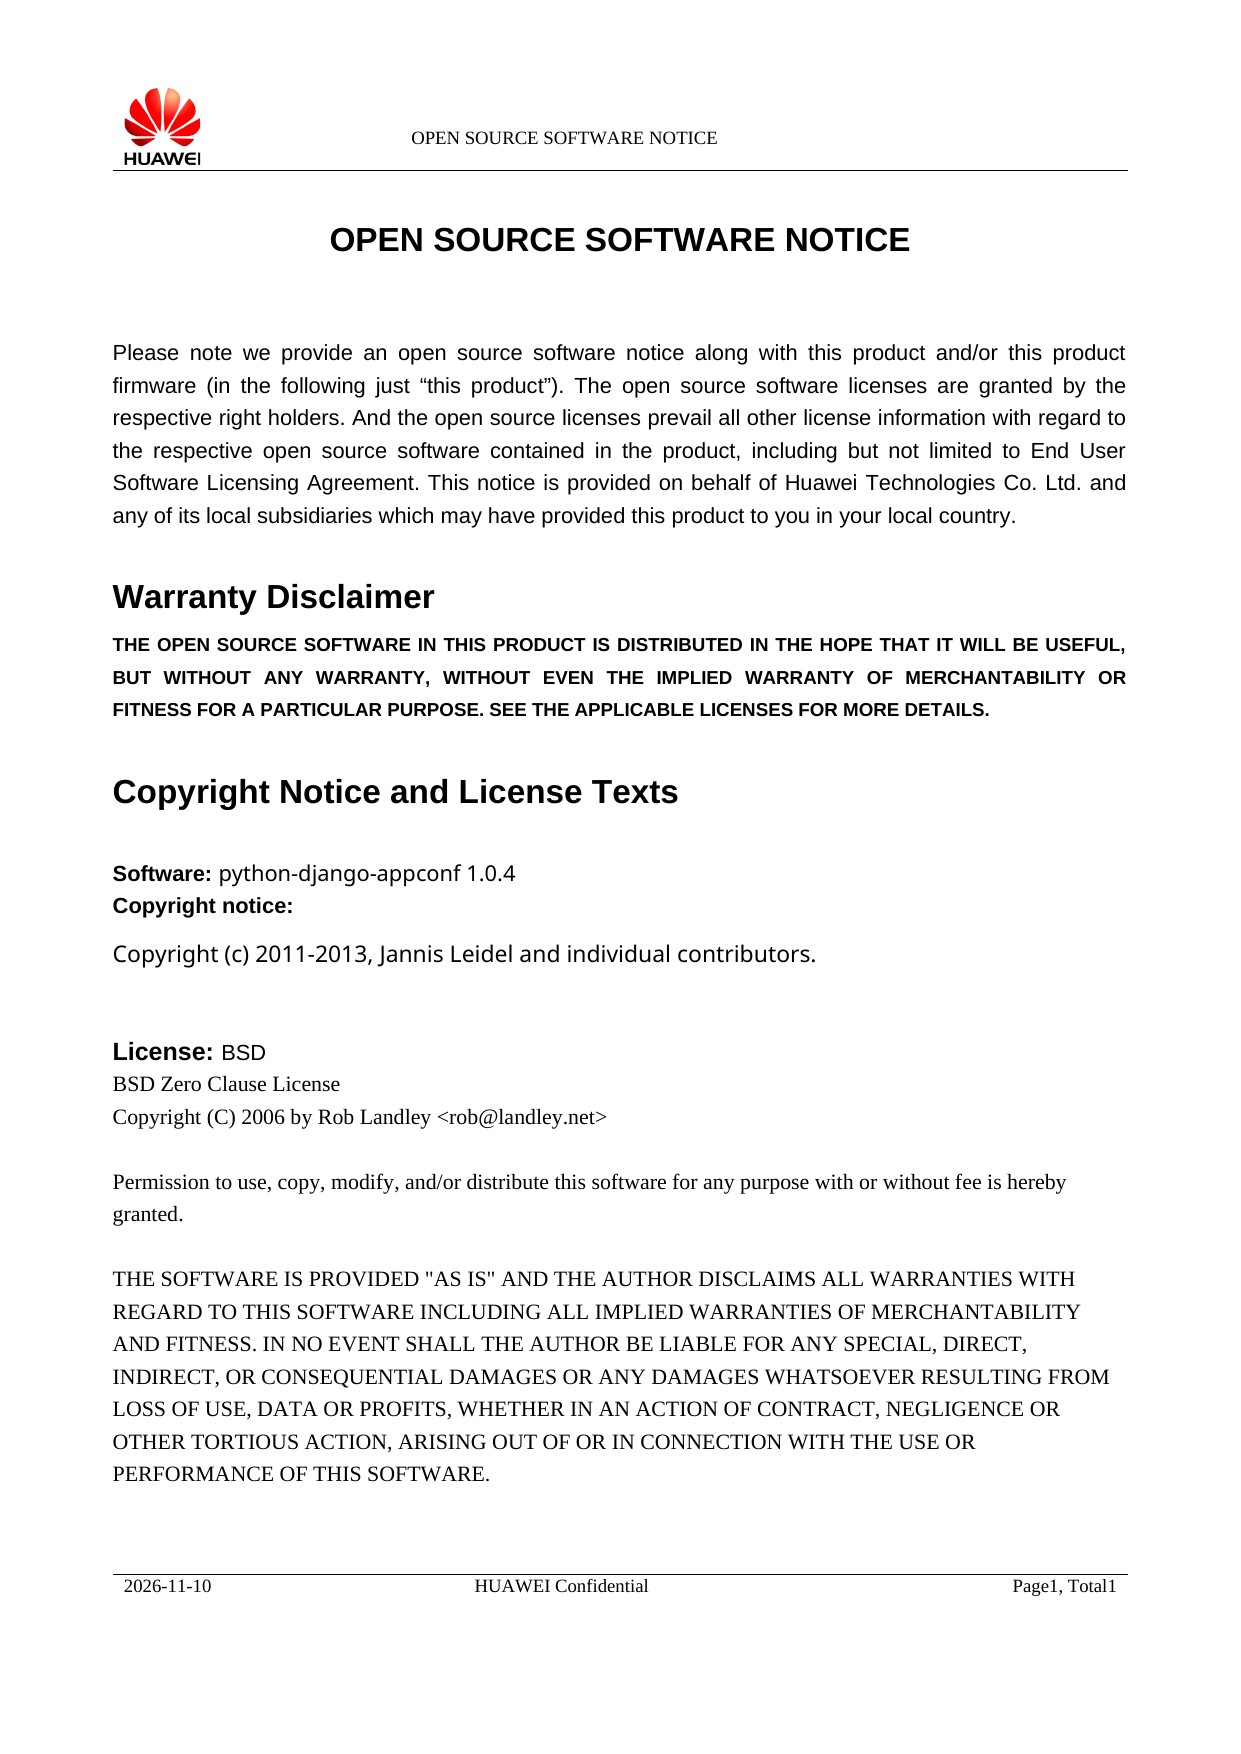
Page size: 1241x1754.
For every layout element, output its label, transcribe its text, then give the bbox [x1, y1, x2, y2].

text OPEN SOURCE SOFTWARE NOTICE [112, 206, 1128, 271]
text Warranty Disclaimer [112, 564, 1128, 629]
text License: BSD [112, 1035, 1128, 1068]
title Software: python-django-appconf 1.0.4 [112, 856, 1128, 889]
text The open source software in this product is distributed in the hope that it will be useful, but WITHOUT ANY WARRANTY, without even the implied warranty of MERCHANTABILITY or FITNESS FOR A PARTICULAR PURPOSE. See the applicable licenses for more details. [112, 629, 1128, 726]
text BSD Zero Clause License Copyright (C) 2006 by Rob Landley <rob@landley.net> Permission to use, copy, modify, and/or distribute this software for any purpose with or without fee is hereby granted. THE SOFTWARE IS PROVIDED "AS IS" AND THE AUTHOR DISCLAIMS ALL WARRANTIES WITH REGARD TO THIS SOFTWARE INCLUDING ALL IMPLIED WARRANTIES OF MERCHANTABILITY AND FITNESS. IN NO EVENT SHALL THE AUTHOR BE LIABLE FOR ANY SPECIAL, DIRECT, INDIRECT, OR CONSEQUENTIAL DAMAGES OR ANY DAMAGES WHATSOEVER RESULTING FROM LOSS OF USE, DATA OR PROFITS, WHETHER IN AN ACTION OF CONTRACT, NEGLIGENCE OR OTHER TORTIOUS ACTION, ARISING OUT OF OR IN CONNECTION WITH THE USE OR PERFORMANCE OF THIS SOFTWARE. [112, 1068, 1128, 1523]
picture [124, 88, 201, 165]
text Copyright Notice and License Texts [112, 759, 1128, 824]
text Copyright notice: Copyright (c) 2011-2013, Jannis Leidel and individual contributors. [112, 889, 1128, 1019]
text Please note we provide an open source software notice along with this product and/or this product firmware (in the following just “this product”). The open source software licenses are granted by the respective right holders. And the open source licenses prevail all other license information with regard to the respective open source software contained in the product, including but not limited to End User Software Licensing Agreement. This notice is provided on behalf of Huawei Technologies Co. Ltd. and any of its local subsidiaries which may have provided this product to you in your local country. [112, 336, 1128, 531]
